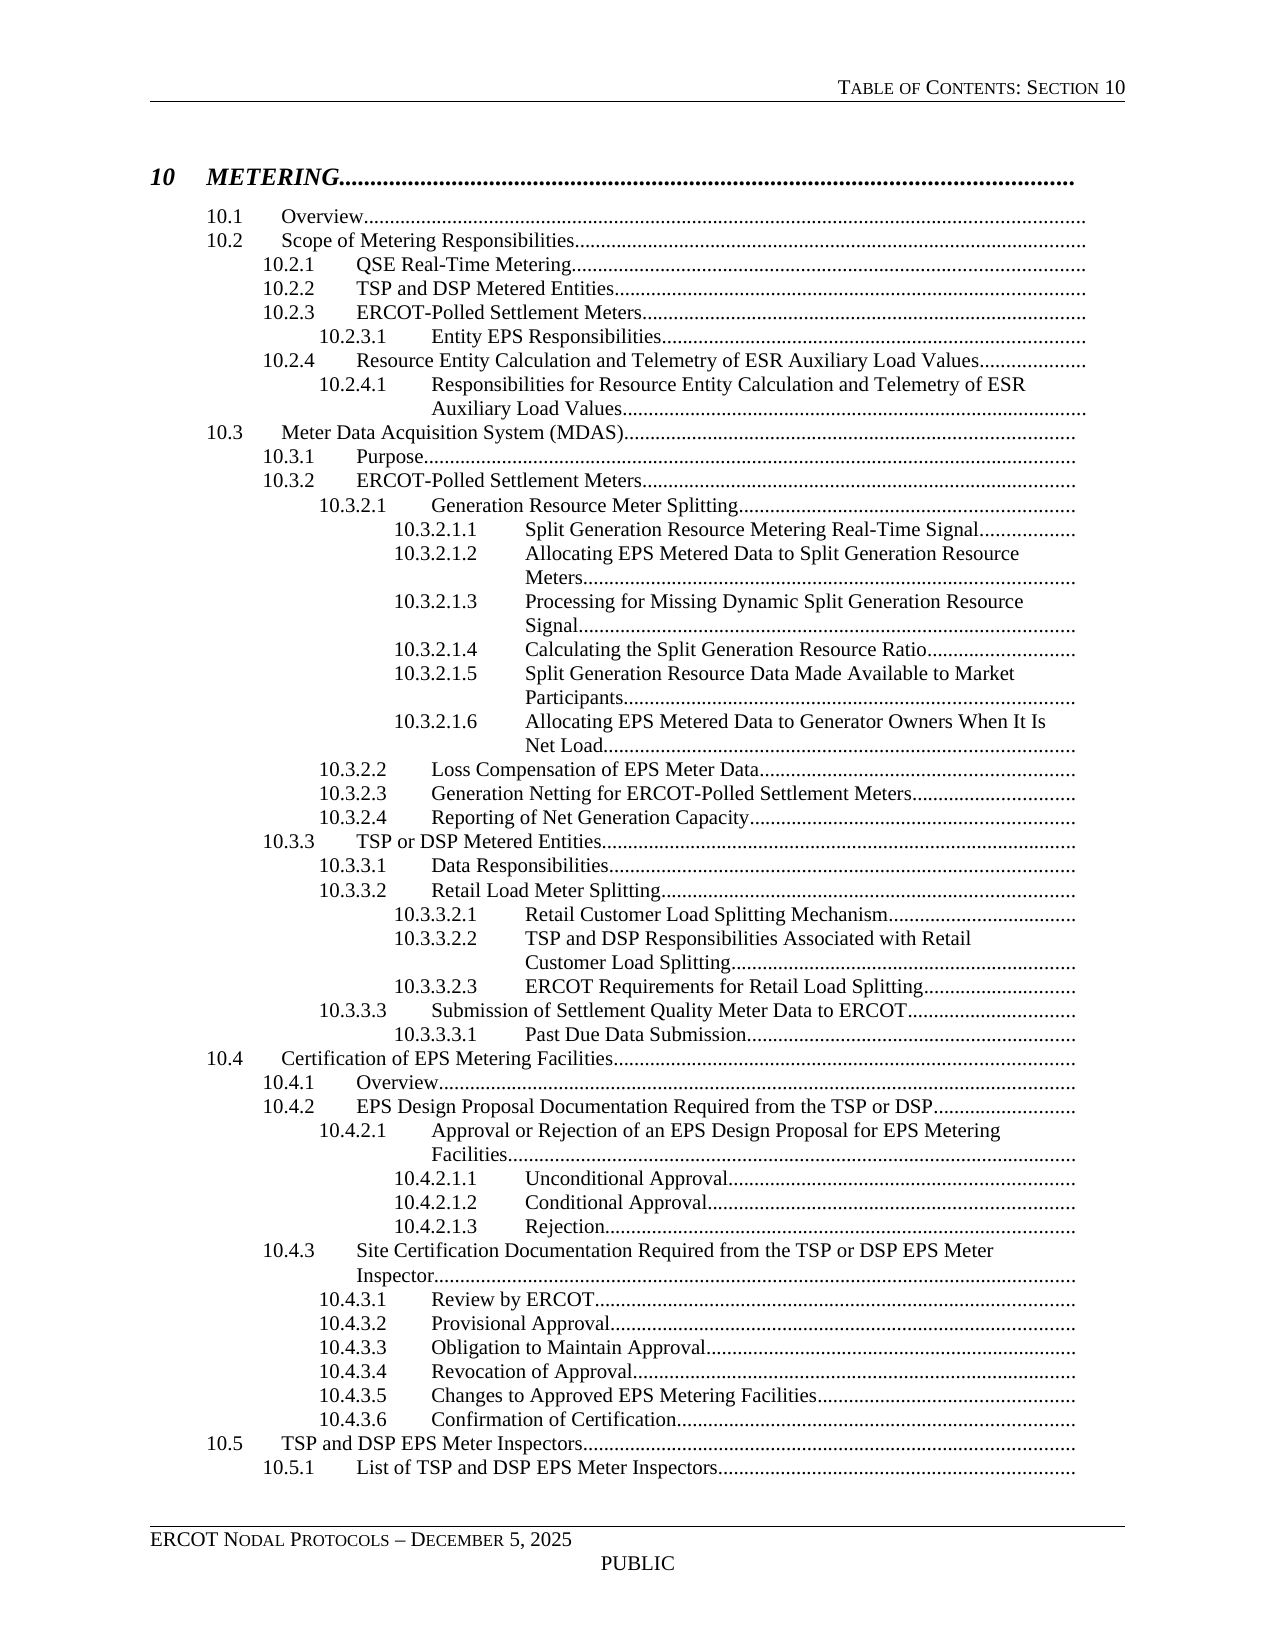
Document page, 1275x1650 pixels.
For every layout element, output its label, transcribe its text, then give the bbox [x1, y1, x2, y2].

text 10.3.3.2.1 Retail Customer Load Splitting Mechanism 10-19 [394, 902, 1050, 926]
text 10.4.3.4 Revocation of Approval 10-23 [319, 1359, 1050, 1383]
text 10.4.3.3 Obligation to Maintain Approval 10-23 [319, 1335, 1050, 1359]
text 10.4.3.1 Review by ERCOT 10-23 [319, 1287, 1050, 1311]
text 10.3.2.1.6 Allocating EPS Metered Data to Generator Owners When It Is Net Load 10-13 [394, 709, 1050, 757]
text 10.3.2.1.2 Allocating EPS Metered Data to Split Generation Resource Meters 10-12 [394, 541, 1050, 589]
text 10.4.2.1.1 Unconditional Approval 10-21 [394, 1166, 1050, 1190]
text 10.3.2.1.4 Calculating the Split Generation Resource Ratio 10-13 [394, 637, 1050, 661]
text 10.4.3 Site Certification Documentation Required from the TSP or DSP EPS Meter Inspector 10-22 [262, 1238, 1050, 1287]
text 10.2 Scope of Metering Responsibilities 10-1 [206, 228, 1050, 252]
text 10.3.2.4 Reporting of Net Generation Capacity 10-17 [319, 805, 1050, 829]
text 10.2.3 ERCOT-Polled Settlement Meters 10-3 [262, 300, 1050, 324]
text 10.4.2 EPS Design Proposal Documentation Required from the TSP or DSP 10-21 [262, 1094, 1050, 1118]
text 10.2.3.1 Entity EPS Responsibilities 10-4 [319, 324, 1050, 348]
text 10.2.4 Resource Entity Calculation and Telemetry of ESR Auxiliary Load Values 10-6 [262, 348, 1050, 372]
text 10.4.3.2 Provisional Approval 10-23 [319, 1311, 1050, 1335]
text 10.5 TSP and DSP EPS Meter Inspectors 10-24 [206, 1431, 1050, 1455]
text 10.4.3.5 Changes to Approved EPS Metering Facilities 10-24 [319, 1383, 1050, 1407]
text 10.4.2.1.3 Rejection 10-22 [394, 1214, 1050, 1238]
text 10.2.1 QSE Real-Time Metering 10-1 [262, 252, 1050, 276]
text 10.2.4.1 Responsibilities for Resource Entity Calculation and Telemetry of ESR Auxiliary Load Values 10-7 [319, 372, 1050, 420]
text 10.3.3.1 Data Responsibilities 10-18 [319, 853, 1050, 877]
text 10 METERING 10-1 [150, 162, 1050, 191]
text 10.4.3.6 Confirmation of Certification 10-24 [319, 1407, 1050, 1431]
text 10.4.2.1 Approval or Rejection of an EPS Design Proposal for EPS Metering Facilities 10-21 [319, 1118, 1050, 1166]
text 10.3.2 ERCOT-Polled Settlement Meters 10-10 [262, 468, 1050, 492]
text 10.3.3.2 Retail Load Meter Splitting 10-18 [319, 877, 1050, 902]
text 10.3.2.1.3 Processing for Missing Dynamic Split Generation Resource Signal 10-12 [394, 589, 1050, 637]
text 10.5.1 List of TSP and DSP EPS Meter Inspectors 10-24 [262, 1455, 1050, 1479]
text 10.3.2.1.1 Split Generation Resource Metering Real-Time Signal 10-11 [394, 517, 1050, 541]
text 10.3.3.3 Submission of Settlement Quality Meter Data to ERCOT 10-20 [319, 998, 1050, 1022]
text 10.3.2.1.5 Split Generation Resource Data Made Available to Market Participants 10-13 [394, 661, 1050, 709]
text 10.3.1 Purpose 10-10 [262, 444, 1050, 468]
text 10.3.2.1 Generation Resource Meter Splitting 10-11 [319, 492, 1050, 517]
text 10.4.2.1.2 Conditional Approval 10-21 [394, 1190, 1050, 1214]
text 10.3.2.3 Generation Netting for ERCOT-Polled Settlement Meters 10-14 [319, 781, 1050, 805]
text 10.4 Certification of EPS Metering Facilities 10-20 [206, 1046, 1050, 1070]
text 10.4.1 Overview 10-21 [262, 1070, 1050, 1094]
text 10.3.3.2.2 TSP and DSP Responsibilities Associated with Retail Customer Load Splitting 10-19 [394, 926, 1050, 974]
text 10.1 Overview 10-1 [206, 204, 1050, 228]
text 10.2.2 TSP and DSP Metered Entities 10-2 [262, 276, 1050, 300]
text 10.3.3.2.3 ERCOT Requirements for Retail Load Splitting 10-19 [394, 974, 1050, 998]
text 10.3.3.3.1 Past Due Data Submission 10-20 [394, 1022, 1050, 1046]
text 10.3.2.2 Loss Compensation of EPS Meter Data 10-13 [319, 757, 1050, 781]
text 10.3 Meter Data Acquisition System (MDAS) 10-10 [206, 420, 1050, 444]
text 10.3.3 TSP or DSP Metered Entities 10-18 [262, 829, 1050, 853]
